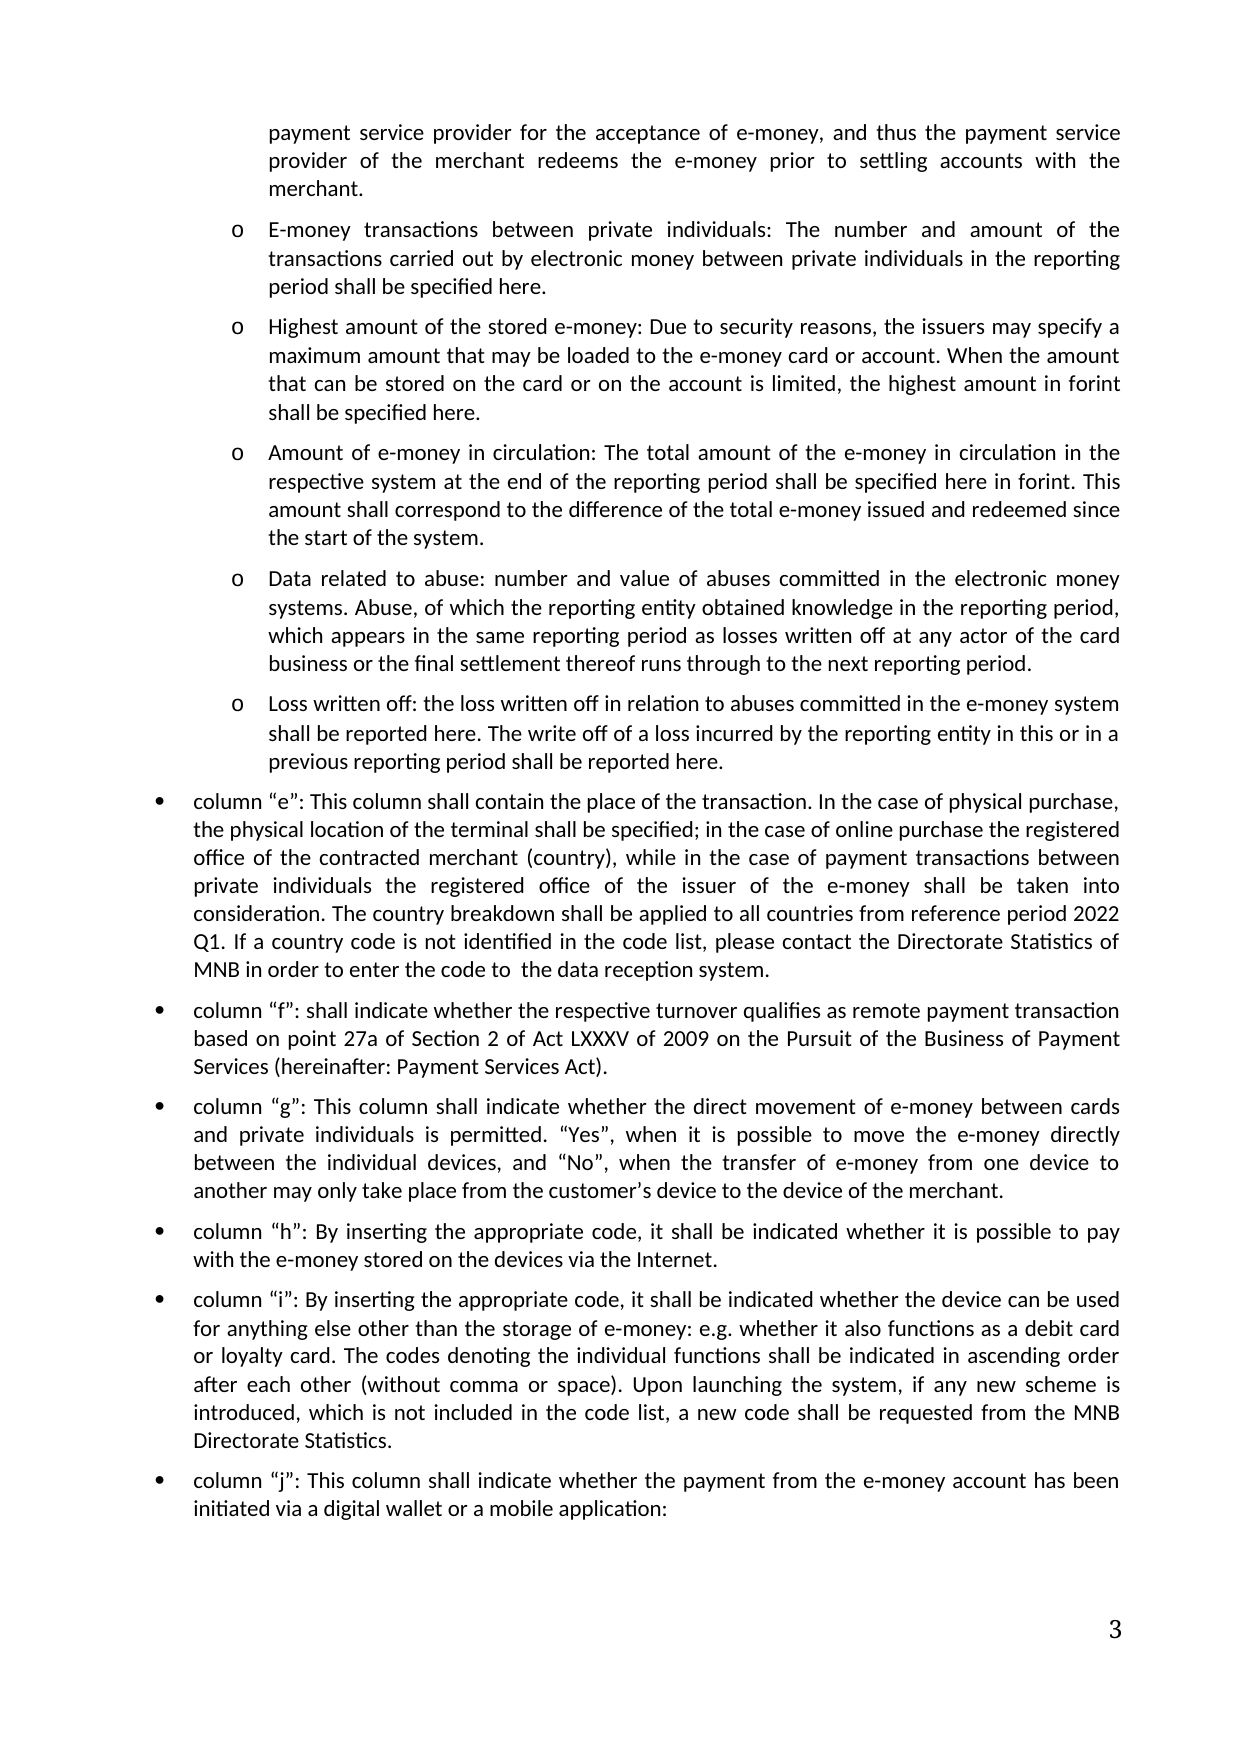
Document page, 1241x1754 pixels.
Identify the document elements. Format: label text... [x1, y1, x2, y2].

list E-money transactions between private individuals: The number and amount of the transactions carried out by electronic money between private individuals in the reporting period shall be specified here. [231, 215, 1122, 300]
list Data related to abuse: number and value of abuses committed in the electronic money systems. Abuse, of which the reporting entity obtained knowledge in the reporting period, which appears in the same reporting period as losses written off at any actor of the card business or the final settlement thereof runs through to the next reporting period. [231, 564, 1122, 677]
list Loss written off: the loss written off in relation to abuses committed in the e-money system shall be reported here. The write off of a loss incurred by the reporting entity in this or in a previous reporting period shall be reported here. [231, 689, 1122, 775]
list column “f”: shall indicate whether the respective turnover qualifies as remote payment transaction based on point 27a of Section 2 of Act LXXXV of 2009 on the Pursuit of the Business of Payment Services (hereinafter: Payment Services Act). [156, 996, 1122, 1080]
list Amount of e-money in circulation: The total amount of the e-money in circulation in the respective system at the end of the reporting period shall be specified here in forint. This amount shall correspond to the difference of the total e-money issued and redeemed since the start of the system. [231, 438, 1122, 551]
list column “e”: This column shall contain the place of the transaction. In the case of physical purchase, the physical location of the terminal shall be specified; in the case of online purchase the registered office of the contracted merchant (country), while in the case of payment transactions between private individuals the registered office of the issuer of the e-money shall be taken into consideration. The country breakdown shall be applied to all countries from reference period 2022 Q1. If a country code is not identified in the code list, please contact the Directorate Statistics of MNB in order to enter the code to the data reception system. [156, 787, 1122, 983]
list Highest amount of the stored e-money: Due to security reasons, the issuers may specify a maximum amount that may be loaded to the e-money card or account. When the amount that can be stored on the card or on the account is limited, the highest amount in forint shall be specified here. [231, 312, 1122, 426]
list column “h”: By inserting the appropriate code, it shall be indicated whether it is possible to pay with the e-money stored on the devices via the Internet. [156, 1217, 1122, 1273]
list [231, 118, 1122, 202]
list column “g”: This column shall indicate whether the direct movement of e-money between cards and private individuals is permitted. “Yes”, when it is possible to move the e-money directly between the individual devices, and “No”, when the transfer of e-money from one device to another may only take place from the customer’s device to the device of the merchant. [156, 1092, 1122, 1204]
list column “j”: This column shall indicate whether the payment from the e-money account has been initiated via a digital wallet or a mobile application: [156, 1466, 1122, 1522]
list column “i”: By inserting the appropriate code, it shall be indicated whether the device can be used for anything else other than the storage of e-money: e.g. whether it also functions as a debit card or loyalty card. The codes denoting the individual functions shall be indicated in ascending order after each other (without comma or space). Upon launching the system, if any new scheme is introduced, which is not included in the code list, a new code shall be requested from the MNB Directorate Statistics. [156, 1286, 1122, 1454]
